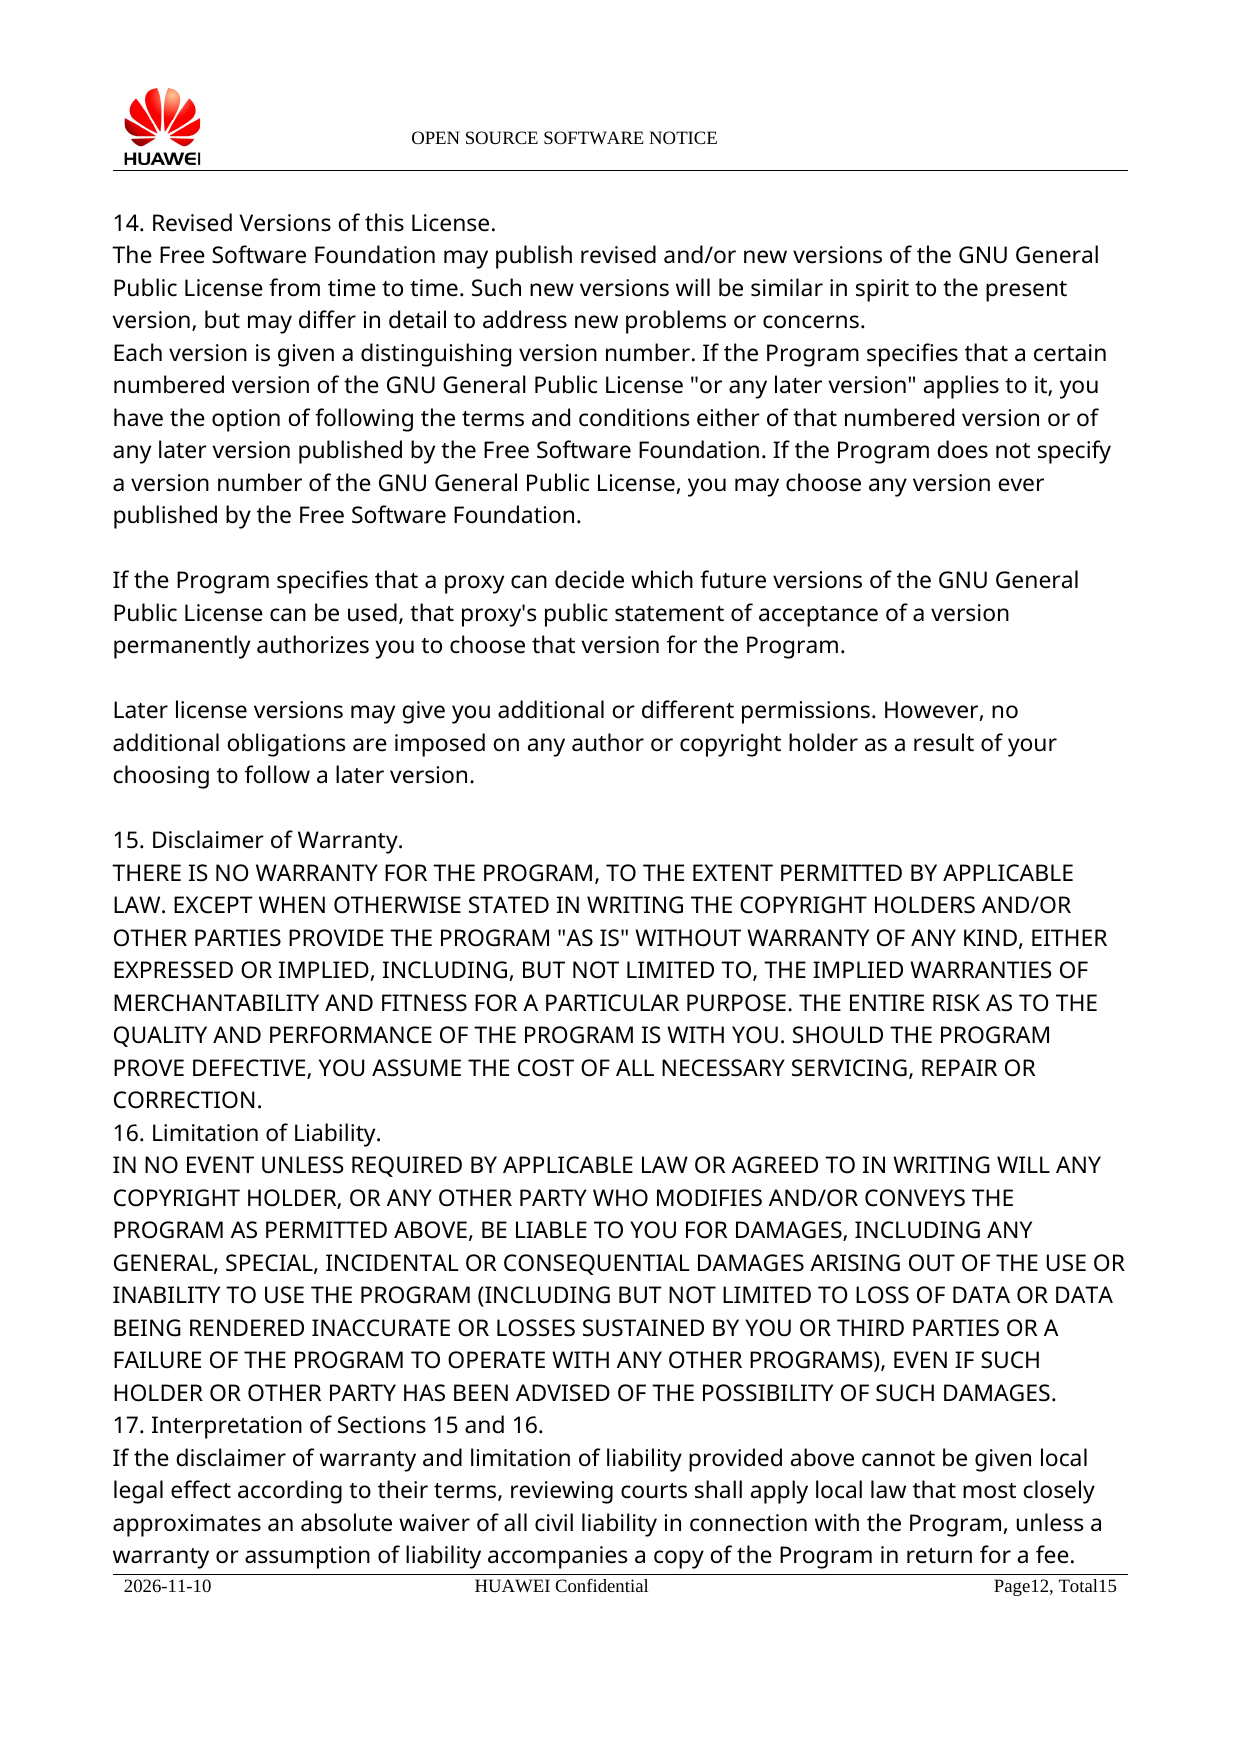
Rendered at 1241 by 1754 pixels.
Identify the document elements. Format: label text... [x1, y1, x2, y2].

text If the Program specifies that a proxy can decide which future versions of the GNU General Public License can be used, that proxy's public statement of acceptance of a version permanently authorizes you to choose that version for the Program. [112, 564, 1128, 661]
text Later license versions may give you additional or different permissions. However, no additional obligations are imposed on any author or copyright holder as a result of your choosing to follow a later version. [112, 694, 1128, 791]
text THERE IS NO WARRANTY FOR THE PROGRAM, TO THE EXTENT PERMITTED BY APPLICABLE LAW. EXCEPT WHEN OTHERWISE STATED IN WRITING THE COPYRIGHT HOLDERS AND/OR OTHER PARTIES PROVIDE THE PROGRAM "AS IS" WITHOUT WARRANTY OF ANY KIND, EITHER EXPRESSED OR IMPLIED, INCLUDING, BUT NOT LIMITED TO, THE IMPLIED WARRANTIES OF MERCHANTABILITY AND FITNESS FOR A PARTICULAR PURPOSE. THE ENTIRE RISK AS TO THE QUALITY AND PERFORMANCE OF THE PROGRAM IS WITH YOU. SHOULD THE PROGRAM PROVE DEFECTIVE, YOU ASSUME THE COST OF ALL NECESSARY SERVICING, REPAIR OR CORRECTION. [112, 856, 1128, 1116]
text The Free Software Foundation may publish revised and/or new versions of the GNU General Public License from time to time. Such new versions will be similar in spirit to the present version, but may differ in detail to address new problems or concerns. [112, 239, 1128, 336]
picture [124, 88, 201, 165]
text 16. Limitation of Liability. [112, 1116, 1128, 1149]
text If the disclaimer of warranty and limitation of liability provided above cannot be given local legal effect according to their terms, reviewing courts shall apply local law that most closely approximates an absolute waiver of all civil liability in connection with the Program, unless a warranty or assumption of liability accompanies a copy of the Program in return for a fee. [112, 1441, 1128, 1571]
text Each version is given a distinguishing version number. If the Program specifies that a certain numbered version of the GNU General Public License "or any later version" applies to it, you have the option of following the terms and conditions either of that numbered version or of any later version published by the Free Software Foundation. If the Program does not specify a version number of the GNU General Public License, you may choose any version ever published by the Free Software Foundation. [112, 336, 1128, 531]
text 17. Interpretation of Sections 15 and 16. [112, 1409, 1128, 1441]
text 14. Revised Versions of this License. [112, 206, 1128, 239]
text 15. Disclaimer of Warranty. [112, 824, 1128, 856]
text IN NO EVENT UNLESS REQUIRED BY APPLICABLE LAW OR AGREED TO IN WRITING WILL ANY COPYRIGHT HOLDER, OR ANY OTHER PARTY WHO MODIFIES AND/OR CONVEYS THE PROGRAM AS PERMITTED ABOVE, BE LIABLE TO YOU FOR DAMAGES, INCLUDING ANY GENERAL, SPECIAL, INCIDENTAL OR CONSEQUENTIAL DAMAGES ARISING OUT OF THE USE OR INABILITY TO USE THE PROGRAM (INCLUDING BUT NOT LIMITED TO LOSS OF DATA OR DATA BEING RENDERED INACCURATE OR LOSSES SUSTAINED BY YOU OR THIRD PARTIES OR A FAILURE OF THE PROGRAM TO OPERATE WITH ANY OTHER PROGRAMS), EVEN IF SUCH HOLDER OR OTHER PARTY HAS BEEN ADVISED OF THE POSSIBILITY OF SUCH DAMAGES. [112, 1149, 1128, 1409]
